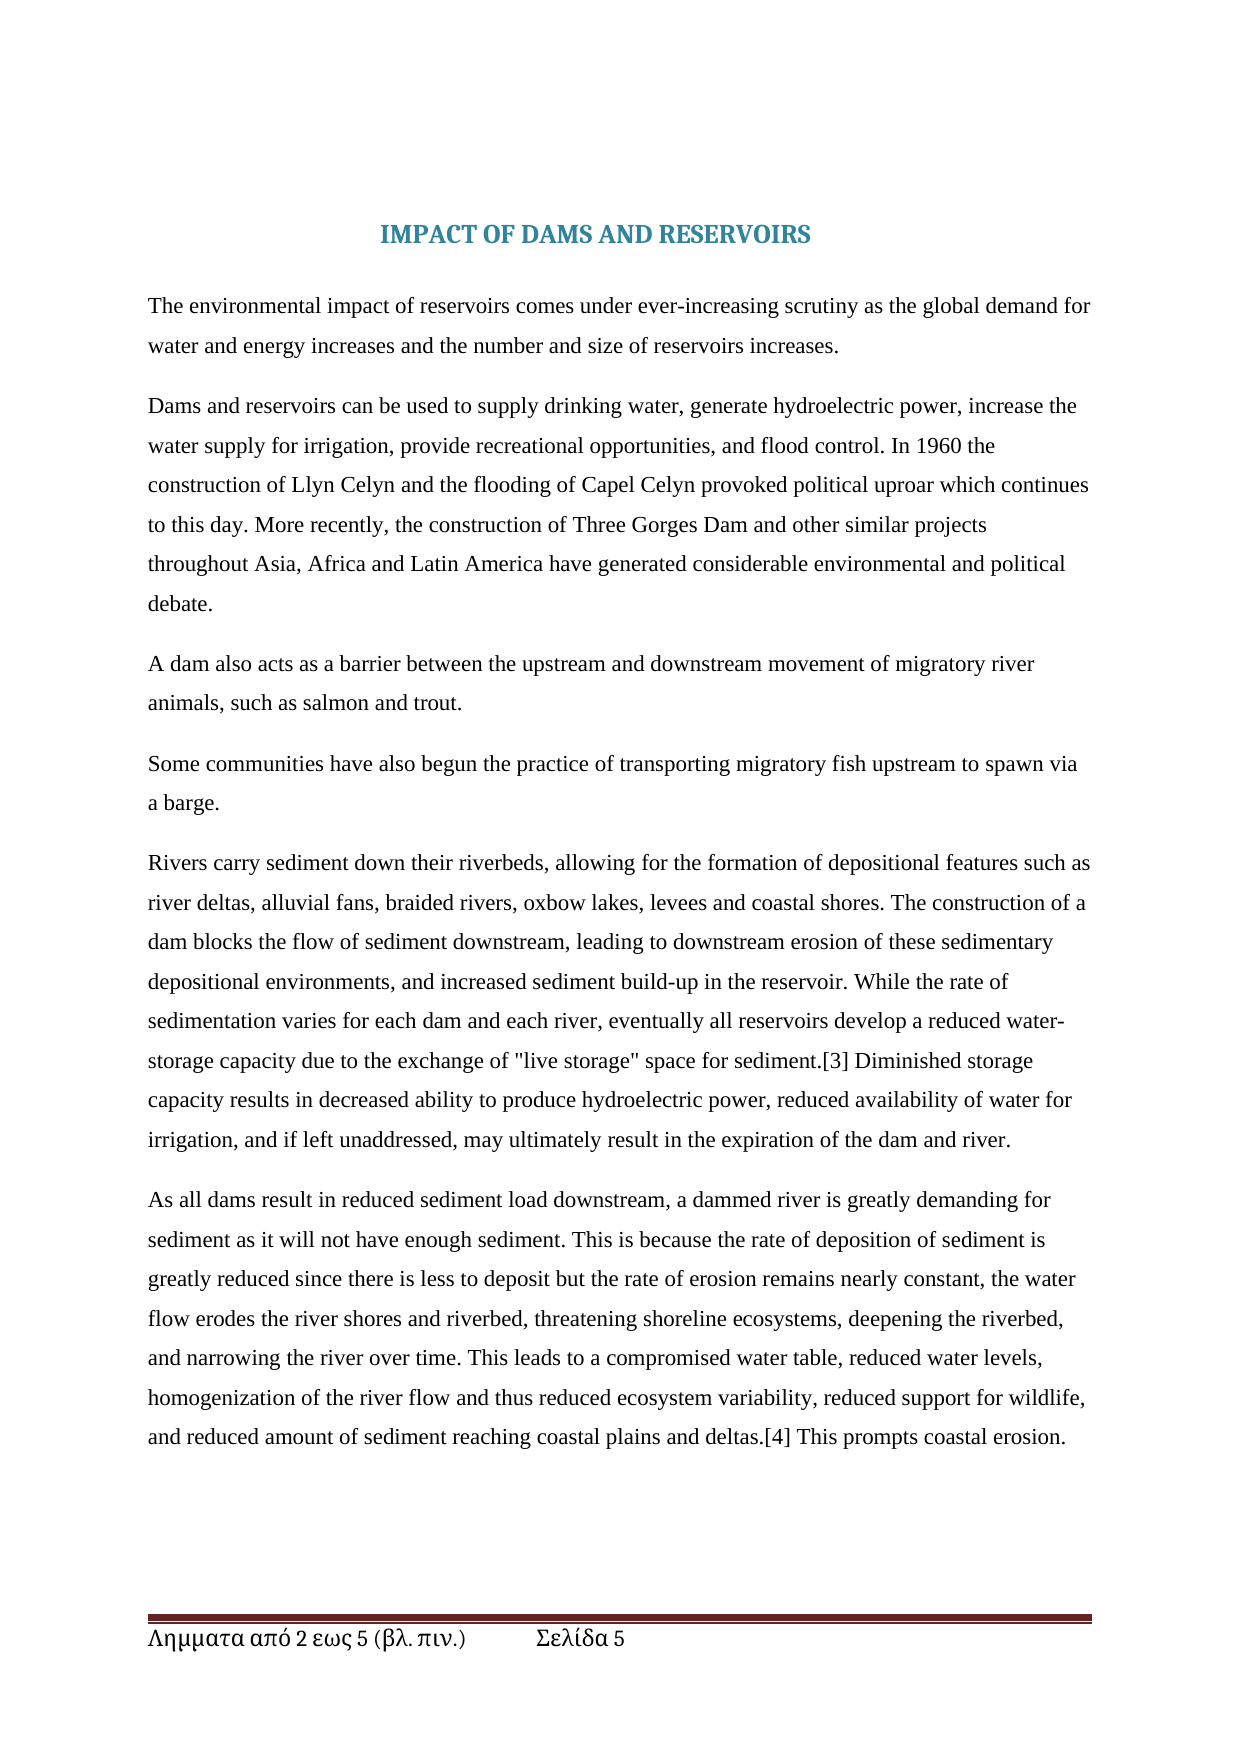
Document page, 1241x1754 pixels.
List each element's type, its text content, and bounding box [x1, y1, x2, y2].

text Some communities have also begun the practice of transporting migratory fish upstream to spawn via a barge. [148, 750, 1092, 816]
text The environmental impact of reservoirs comes under ever-increasing scrutiny as the global demand for water and energy increases and the number and size of reservoirs increases. [148, 292, 1092, 358]
text A dam also acts as a barrier between the upstream and downstream movement of migratory river animals, such as salmon and trout. [148, 650, 1092, 716]
text Rivers carry sediment down their riverbeds, allowing for the formation of depositional features such as river deltas, alluvial fans, braided rivers, oxbow lakes, levees and coastal shores. The construction of a dam blocks the flow of sediment downstream, leading to downstream erosion of these sedimentary depositional environments, and increased sediment build-up in the reservoir. While the rate of sedimentation varies for each dam and each river, eventually all reservoirs develop a reduced water-storage capacity due to the exchange of "live storage" space for sediment.[3] Diminished storage capacity results in decreased ability to produce hydroelectric power, reduced availability of water for irrigation, and if left unaddressed, may ultimately result in the expiration of the dam and river. [148, 849, 1092, 1152]
text As all dams result in reduced sediment load downstream, a dammed river is greatly demanding for sediment as it will not have enough sediment. This is because the rate of deposition of sediment is greatly reduced since there is less to deposit but the rate of erosion remains nearly constant, the water flow erodes the river shores and riverbed, threatening shoreline ecosystems, deepening the riverbed, and narrowing the river over time. This leads to a compromised water table, reduced water levels, homogenization of the river flow and thus reduced ecosystem variability, reduced support for wildlife, and reduced amount of sediment reaching coastal plains and deltas.[4] This prompts coastal erosion. [148, 1186, 1092, 1449]
text IMPACT OF DAMS AND RESERVOIRS [148, 148, 1092, 250]
text Dams and reservoirs can be used to supply drinking water, generate hydroelectric power, increase the water supply for irrigation, provide recreational opportunities, and flood control. In 1960 the construction of Llyn Celyn and the flooding of Capel Celyn provoked political uproar which continues to this day. More recently, the construction of Three Gorges Dam and other similar projects throughout Asia, Africa and Latin America have generated considerable environmental and political debate. [148, 392, 1092, 616]
